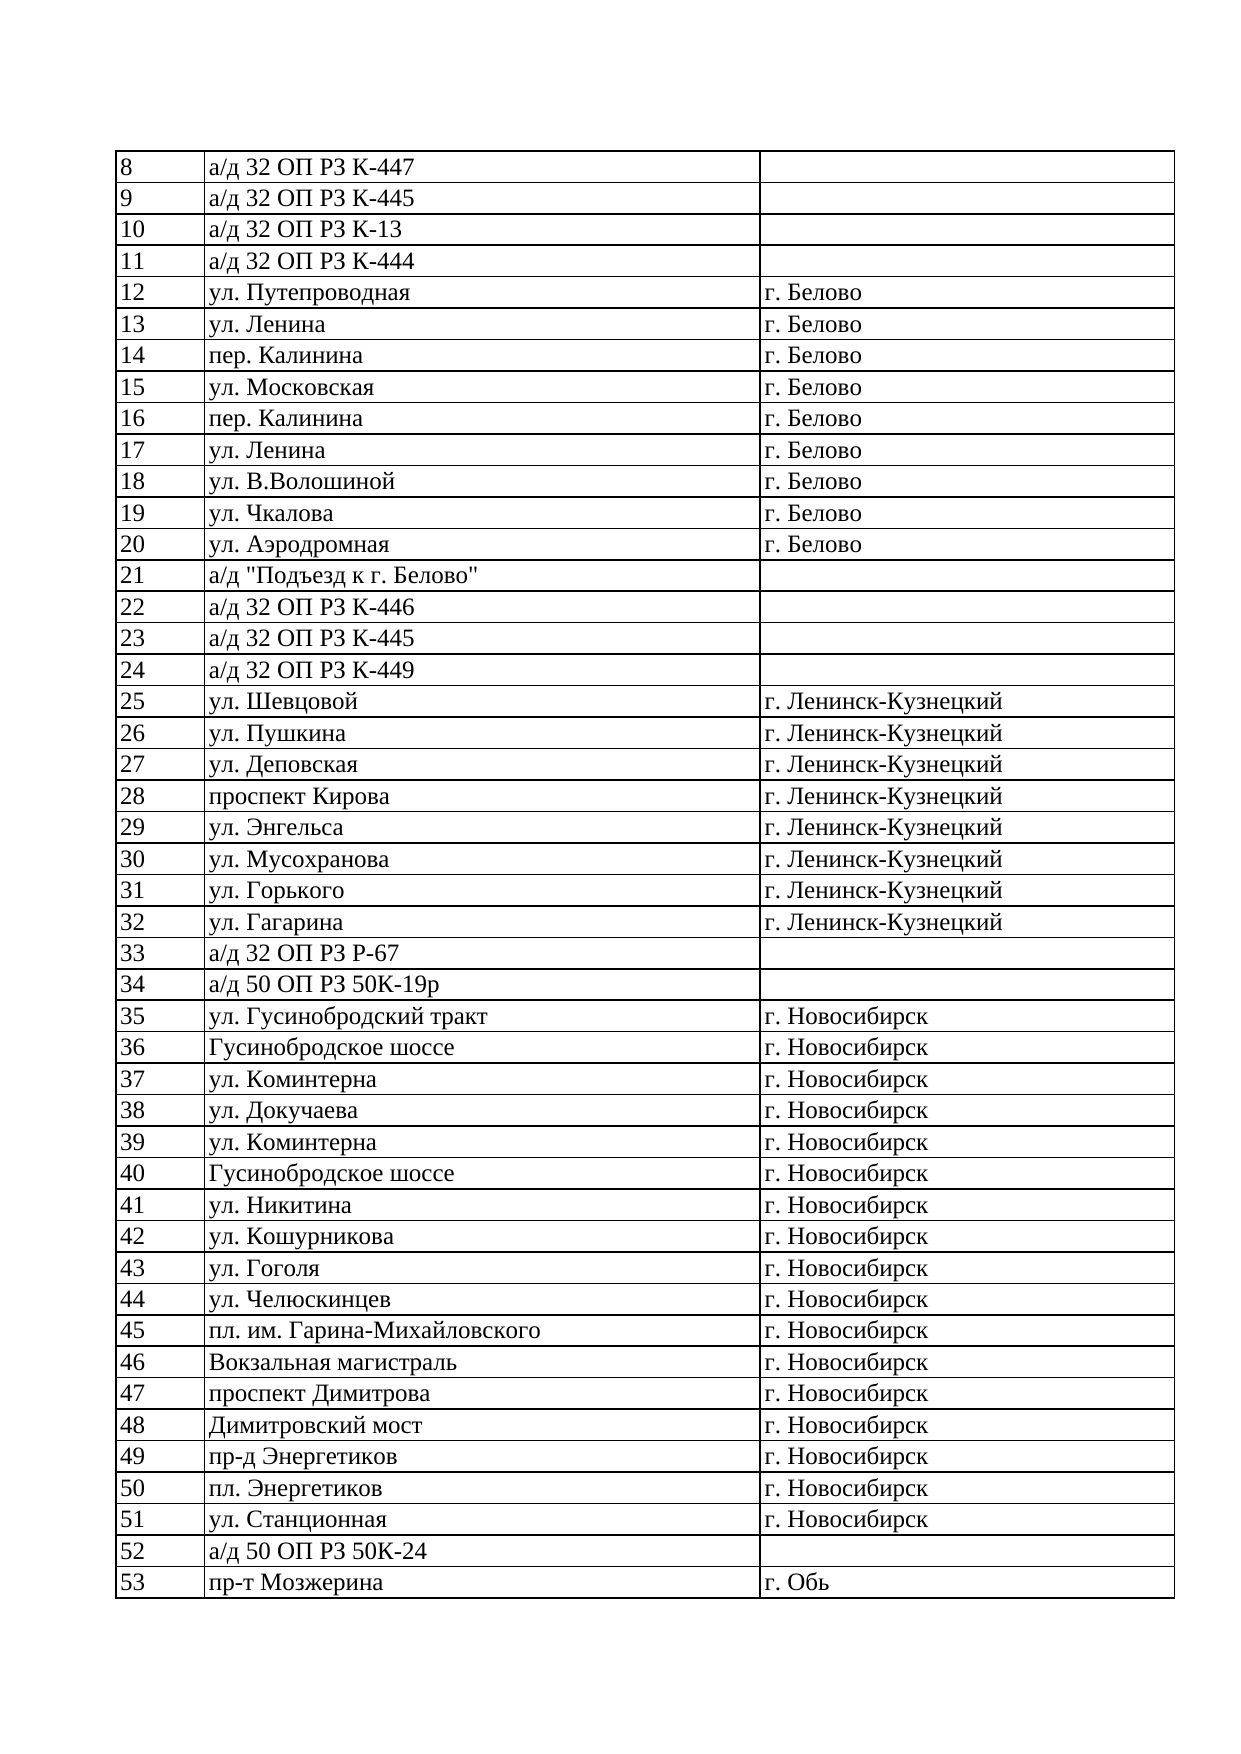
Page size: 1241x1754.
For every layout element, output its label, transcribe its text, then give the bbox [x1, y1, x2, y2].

table_cell а/д 32 ОП РЗ К-449 [205, 655, 759, 685]
table_cell г. Новосибирск [761, 1504, 1174, 1534]
table_cell 53 [117, 1567, 204, 1597]
table_cell пер. Калинина [205, 340, 759, 370]
table_cell а/д 32 ОП РЗ К-447 [205, 152, 759, 181]
table_cell ул. Станционная [205, 1504, 759, 1534]
table_cell г. Белово [761, 498, 1174, 527]
table_cell 32 [117, 907, 204, 936]
table_cell 21 [117, 561, 204, 590]
table_cell 41 [117, 1190, 204, 1219]
table_cell 47 [117, 1378, 204, 1408]
table_cell а/д 32 ОП РЗ К-445 [205, 183, 759, 213]
table_cell 9 [117, 183, 204, 213]
table_cell г. Новосибирск [761, 1441, 1174, 1471]
table_cell г. Новосибирск [761, 1095, 1174, 1125]
table_cell 8 [117, 152, 204, 181]
table_cell а/д "Подъезд к г. Белово" [205, 561, 759, 590]
table_cell г. Новосибирск [761, 1127, 1174, 1157]
table_cell ул. Ленина [205, 435, 759, 464]
table_cell 19 [117, 498, 204, 527]
table_cell [761, 561, 1174, 590]
table_cell 46 [117, 1347, 204, 1377]
table_cell г. Ленинск-Кузнецкий [761, 781, 1174, 811]
table_cell г. Новосибирск [761, 1316, 1174, 1345]
table_cell 26 [117, 718, 204, 748]
table_cell ул. Чкалова [205, 498, 759, 527]
table_cell 14 [117, 340, 204, 370]
table_cell ул. Путепроводная [205, 277, 759, 307]
table_cell г. Ленинск-Кузнецкий [761, 749, 1174, 779]
table_cell а/д 32 ОП РЗ К-444 [205, 246, 759, 276]
table_cell 40 [117, 1158, 204, 1188]
table_cell г. Ленинск-Кузнецкий [761, 907, 1174, 936]
table_cell пл. Энергетиков [205, 1473, 759, 1503]
table_cell Вокзальная магистраль [205, 1347, 759, 1377]
table_cell 39 [117, 1127, 204, 1157]
table_cell 51 [117, 1504, 204, 1534]
table_cell 36 [117, 1032, 204, 1062]
table_cell Гусинобродское шоссе [205, 1158, 759, 1188]
table_cell г. Ленинск-Кузнецкий [761, 686, 1174, 716]
table_cell [761, 592, 1174, 622]
table_cell ул. Аэродромная [205, 529, 759, 559]
table_cell ул. Гагарина [205, 907, 759, 936]
table_cell г. Новосибирск [761, 1284, 1174, 1314]
table_cell 27 [117, 749, 204, 779]
table_cell 20 [117, 529, 204, 559]
table_cell г. Белово [761, 309, 1174, 339]
table_cell 13 [117, 309, 204, 339]
table_cell г. Белово [761, 403, 1174, 433]
table_cell а/д 32 ОП РЗ К-13 [205, 215, 759, 244]
table_cell ул. Коминтерна [205, 1127, 759, 1157]
table_cell г. Новосибирск [761, 1001, 1174, 1031]
table_cell г. Белово [761, 277, 1174, 307]
table_cell Димитровский мост [205, 1410, 759, 1440]
table_cell 35 [117, 1001, 204, 1031]
table_cell ул. Шевцовой [205, 686, 759, 716]
table_cell 37 [117, 1064, 204, 1094]
table_cell [761, 183, 1174, 213]
table_cell а/д 50 ОП РЗ 50К-19р [205, 970, 759, 999]
table_cell ул. Мусохранова [205, 844, 759, 873]
table_cell ул. Докучаева [205, 1095, 759, 1125]
table_cell пр-д Энергетиков [205, 1441, 759, 1471]
table_cell а/д 32 ОП РЗ К-446 [205, 592, 759, 622]
table_cell ул. Челюскинцев [205, 1284, 759, 1314]
table_cell г. Белово [761, 340, 1174, 370]
table_cell а/д 32 ОП РЗ К-445 [205, 623, 759, 653]
table_cell ул. Энгельса [205, 812, 759, 842]
table_cell 38 [117, 1095, 204, 1125]
table_cell Гусинобродское шоссе [205, 1032, 759, 1062]
table_cell ул. Горького [205, 875, 759, 905]
table_cell [761, 215, 1174, 244]
table_cell 29 [117, 812, 204, 842]
table_cell 44 [117, 1284, 204, 1314]
table_cell 11 [117, 246, 204, 276]
table_cell 24 [117, 655, 204, 685]
table_cell г. Новосибирск [761, 1347, 1174, 1377]
table_cell г. Ленинск-Кузнецкий [761, 718, 1174, 748]
table_cell 16 [117, 403, 204, 433]
table_cell г. Белово [761, 466, 1174, 496]
table_cell г. Новосибирск [761, 1190, 1174, 1219]
table_cell г. Новосибирск [761, 1253, 1174, 1282]
table_cell 31 [117, 875, 204, 905]
table_cell ул. Московская [205, 372, 759, 402]
table_cell [761, 938, 1174, 968]
table_cell г. Ленинск-Кузнецкий [761, 812, 1174, 842]
table_cell [761, 152, 1174, 181]
table_cell 28 [117, 781, 204, 811]
table_cell [761, 246, 1174, 276]
table_cell ул. Гоголя [205, 1253, 759, 1282]
table_cell [761, 623, 1174, 653]
table_cell а/д 32 ОП РЗ Р-67 [205, 938, 759, 968]
table_cell г. Новосибирск [761, 1410, 1174, 1440]
table_cell 30 [117, 844, 204, 873]
table_cell г. Новосибирск [761, 1221, 1174, 1251]
table_cell 50 [117, 1473, 204, 1503]
table_cell 25 [117, 686, 204, 716]
table_cell проспект Димитрова [205, 1378, 759, 1408]
table_cell ул. Коминтерна [205, 1064, 759, 1094]
table_cell 18 [117, 466, 204, 496]
table_cell ул. В.Волошиной [205, 466, 759, 496]
table_cell г. Белово [761, 529, 1174, 559]
table_cell г. Ленинск-Кузнецкий [761, 875, 1174, 905]
table_cell ул. Деповская [205, 749, 759, 779]
table_cell пер. Калинина [205, 403, 759, 433]
table_cell пл. им. Гарина-Михайловского [205, 1316, 759, 1345]
table_cell 33 [117, 938, 204, 968]
table_cell г. Новосибирск [761, 1473, 1174, 1503]
table_cell г. Новосибирск [761, 1378, 1174, 1408]
table_cell г. Новосибирск [761, 1064, 1174, 1094]
table_cell а/д 50 ОП РЗ 50К-24 [205, 1536, 759, 1566]
table_cell г. Белово [761, 372, 1174, 402]
table_cell [761, 1536, 1174, 1566]
table_cell 45 [117, 1316, 204, 1345]
table_cell проспект Кирова [205, 781, 759, 811]
table_cell г. Ленинск-Кузнецкий [761, 844, 1174, 873]
table_cell 42 [117, 1221, 204, 1251]
table_cell [761, 655, 1174, 685]
table_cell пр-т Мозжерина [205, 1567, 759, 1597]
table_cell 15 [117, 372, 204, 402]
table_cell г. Обь [761, 1567, 1174, 1597]
table_cell 43 [117, 1253, 204, 1282]
table_cell 49 [117, 1441, 204, 1471]
table_cell ул. Кошурникова [205, 1221, 759, 1251]
table_cell г. Белово [761, 435, 1174, 464]
table_cell 10 [117, 215, 204, 244]
table_cell 22 [117, 592, 204, 622]
table_cell 17 [117, 435, 204, 464]
table_cell 48 [117, 1410, 204, 1440]
table_cell ул. Пушкина [205, 718, 759, 748]
table_cell 34 [117, 970, 204, 999]
table_cell г. Новосибирск [761, 1158, 1174, 1188]
table_cell 52 [117, 1536, 204, 1566]
table_cell ул. Ленина [205, 309, 759, 339]
table_cell г. Новосибирск [761, 1032, 1174, 1062]
table_cell 23 [117, 623, 204, 653]
table_cell 12 [117, 277, 204, 307]
table_cell ул. Гусинобродский тракт [205, 1001, 759, 1031]
table_cell [761, 970, 1174, 999]
table_cell ул. Никитина [205, 1190, 759, 1219]
